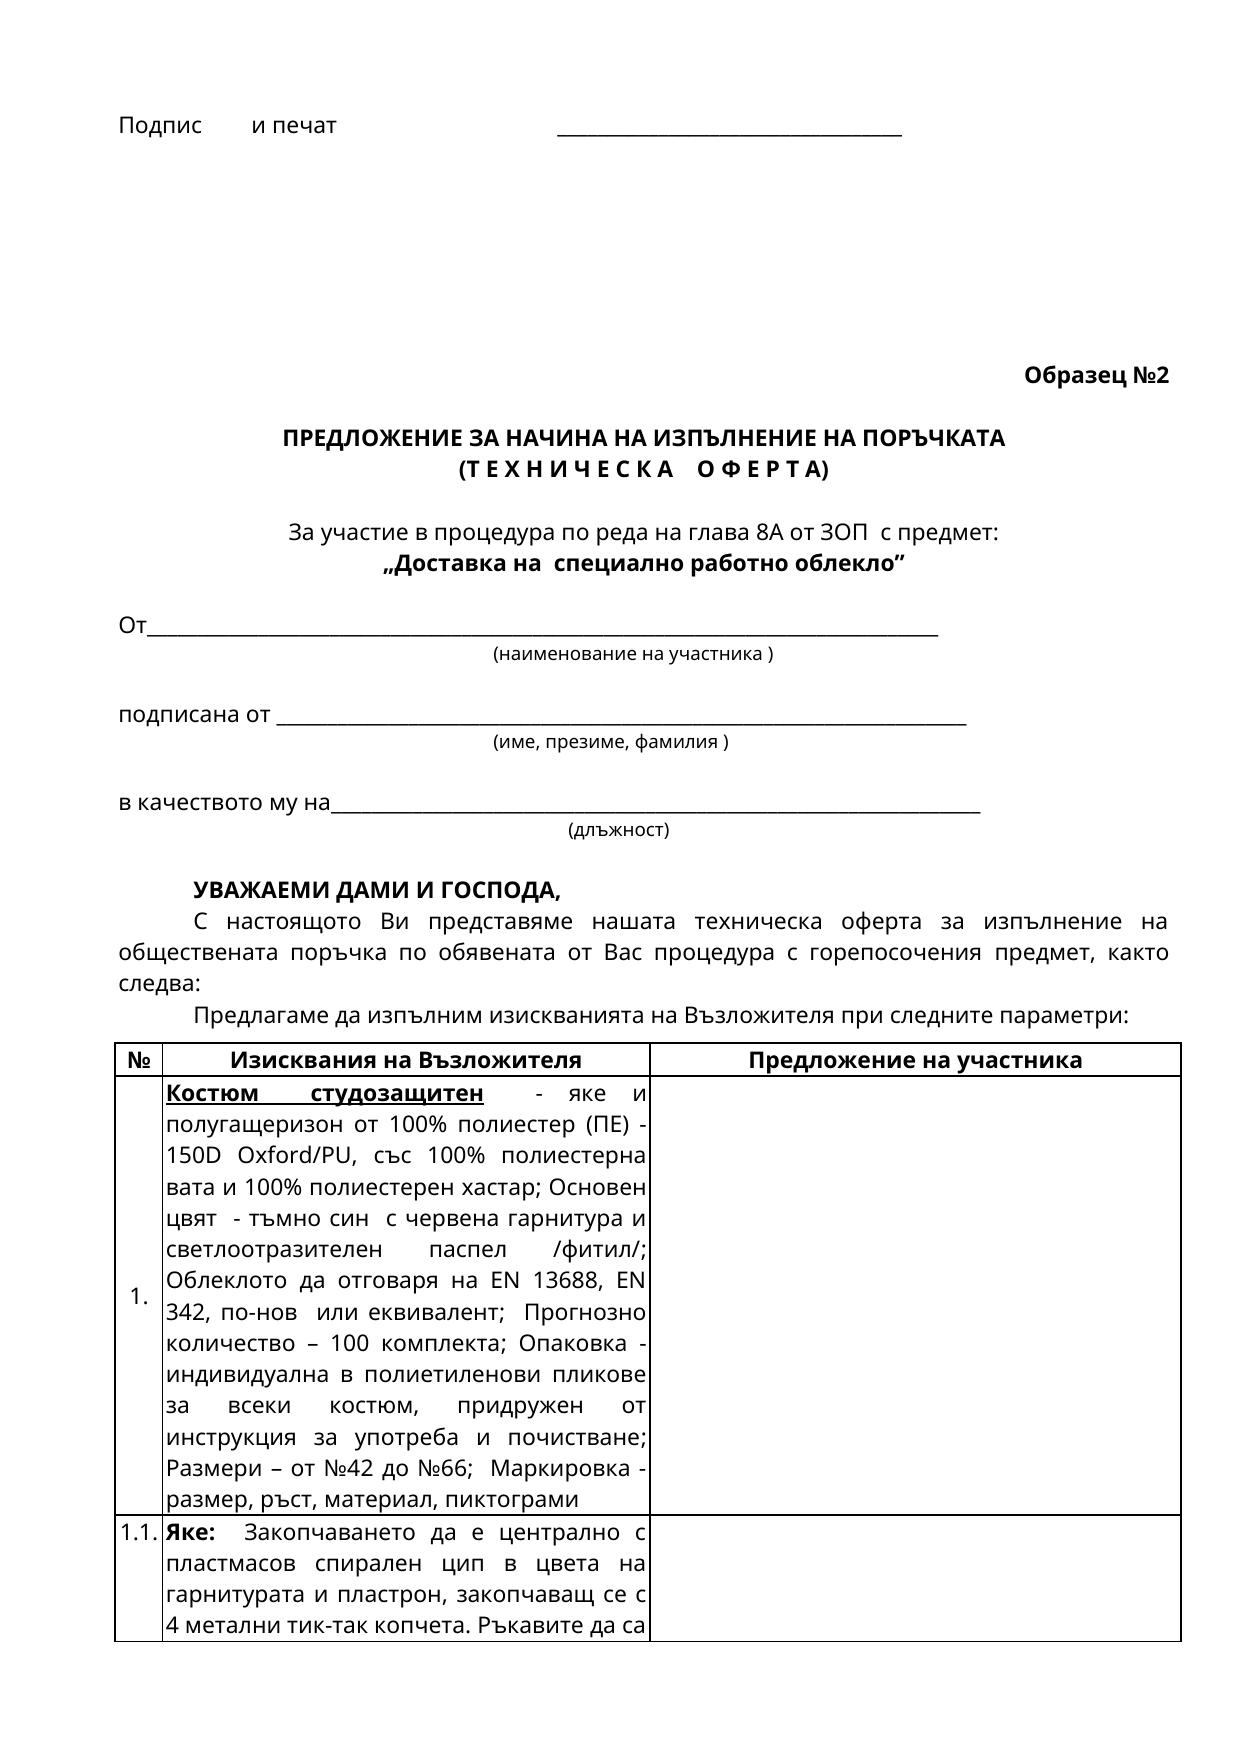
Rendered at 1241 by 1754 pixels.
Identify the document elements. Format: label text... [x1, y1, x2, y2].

text (длъжност) [118, 817, 1169, 842]
text С настоящото Ви представяме нашата техническа оферта за изпълнение на обществената поръчка по обявената от Вас процедура с горепосочения предмет, както следва: [118, 905, 1169, 998]
table_header Предложение на участника [651, 1044, 1180, 1075]
text Образец №2 [943, 359, 1169, 391]
table_header № [116, 1044, 162, 1075]
text УВАЖАЕМИ ДАМИ И ГОСПОДА, [118, 873, 1169, 905]
text подписана от ____________________________________________________________________ [118, 697, 1169, 729]
table_cell [651, 1077, 1180, 1514]
subtitle (Т Е Х Н И Ч Е С К А О Ф Е Р Т А) [118, 453, 1169, 484]
text Подпис и печат __________________________________ [118, 109, 1169, 141]
text Предлагаме да изпълним изискванията на Възложителя при следните параметри: [118, 998, 1211, 1030]
table_cell 1. [116, 1077, 162, 1514]
text „Доставка на специално работно облекло” [118, 547, 1169, 578]
table_cell Костюм студозащитен - яке и полугащеризон от 100% полиестер (ПЕ) - 150D Oxford/PU, със 100% полиестерна вата и 100% полиестерен хастар; Основен цвят - тъмно син с червена гарнитура и светлоотразителен паспел /фитил/; Облеклото да отговаря на EN 13688, EN 342, по-нов или еквивалент; Прогнозно количество – 100 комплекта; Опаковка - индивидуална в полиетиленови пликове за всеки костюм, придружен от инструкция за употреба и почистване; Размери – от №42 до №66; Маркировка - размер, ръст, материал, пиктограми [163, 1077, 649, 1514]
table_cell [651, 1516, 1180, 1641]
subtitle ПРЕДЛОЖЕНИЕ ЗА НАЧИНА НА ИЗПЪЛНЕНИЕ НА ПОРЪЧКАТА [118, 422, 1169, 453]
table_header Изисквания на Възложителя [163, 1044, 649, 1075]
table_cell 1.1. [116, 1516, 162, 1641]
text в качеството му на________________________________________________________________ [118, 786, 1169, 817]
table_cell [163, 1516, 649, 1641]
text (име, презиме, фамилия ) [118, 729, 1169, 754]
text За участие в процедура по реда на глава 8А от ЗОП с предмет: [118, 516, 1169, 547]
text От______________________________________________________________________________ [118, 609, 1169, 641]
text (наименование на участника ) [118, 641, 1169, 666]
